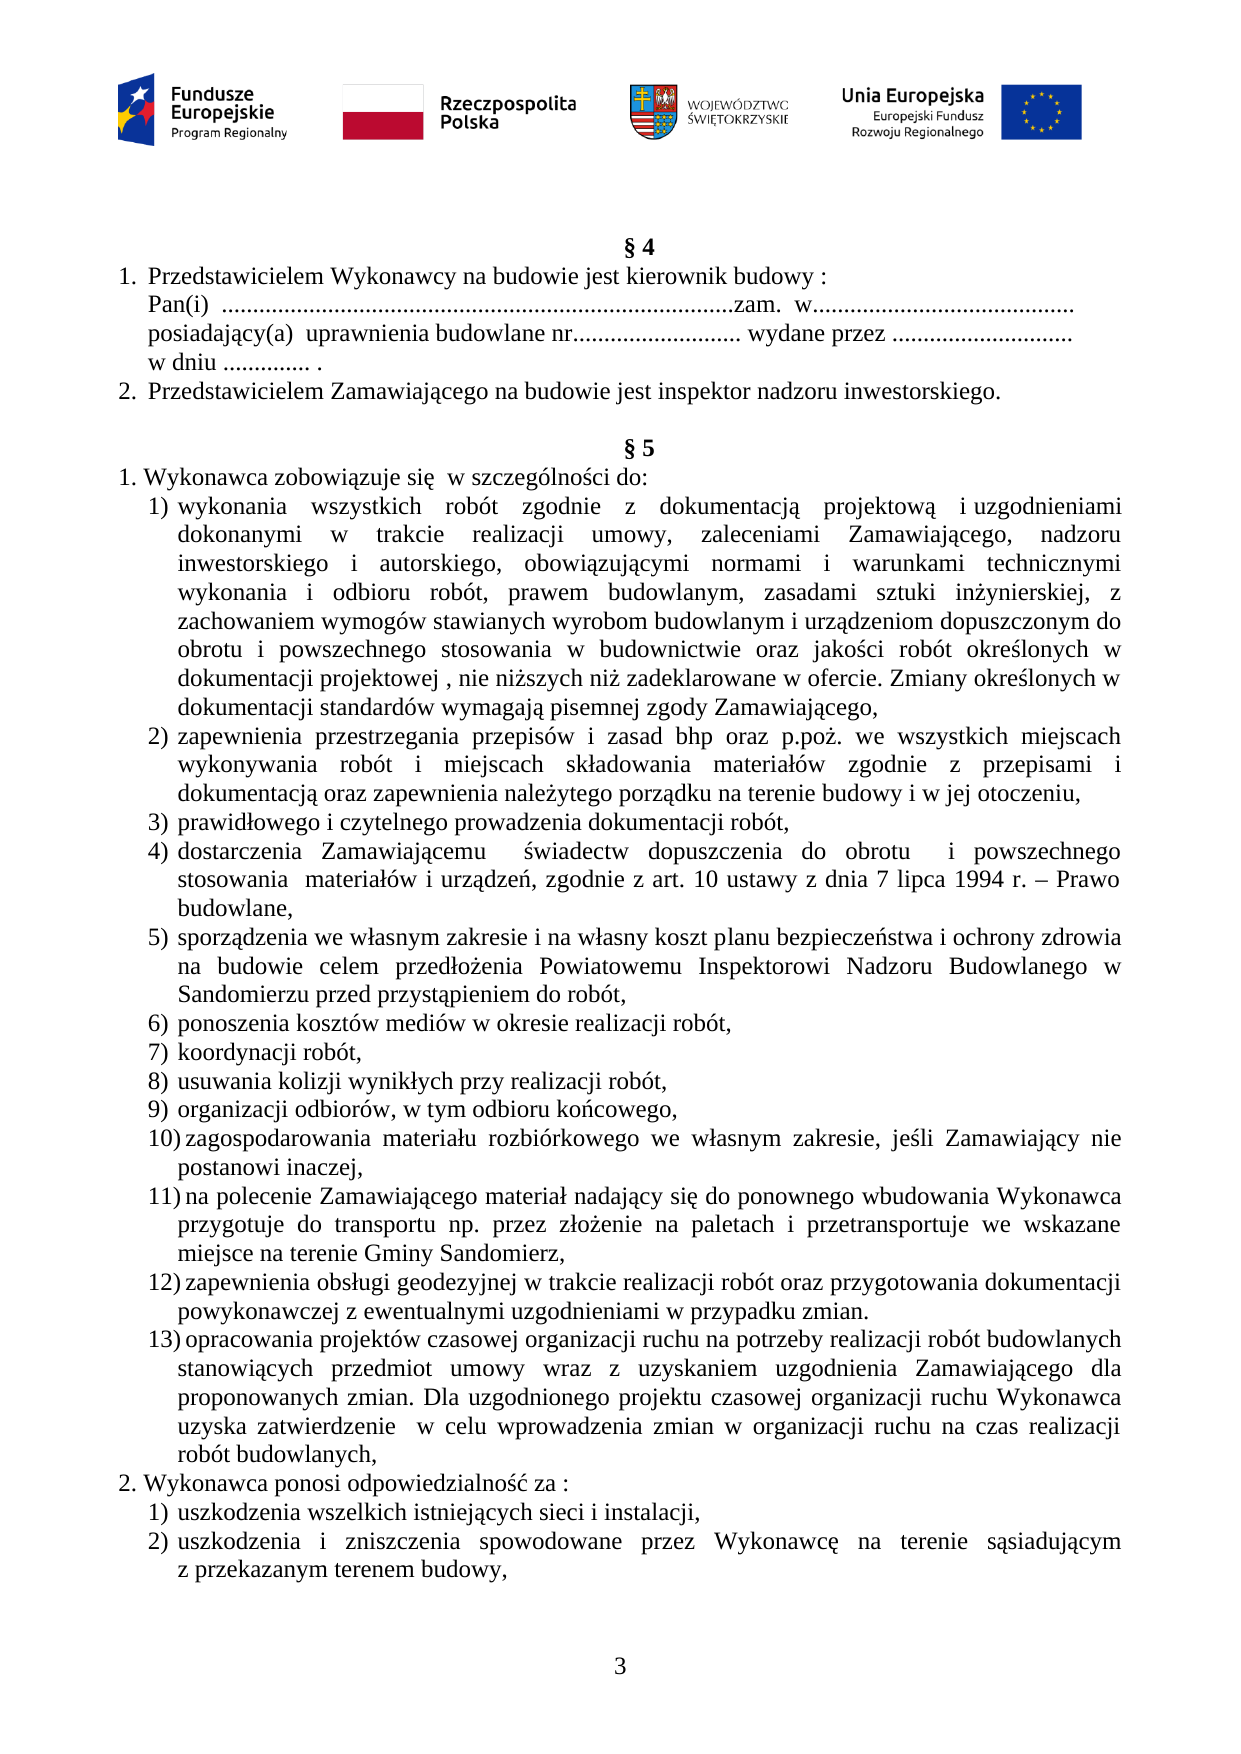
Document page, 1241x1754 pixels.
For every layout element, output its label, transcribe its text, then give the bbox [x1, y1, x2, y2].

picture [342, 73, 576, 146]
list zapewnienia obsługi geodezyjnej w trakcie realizacji robót oraz przygotowania dokumentacji powykonawczej z ewentualnymi uzgodnieniami w przypadku zmian. [148, 1267, 1122, 1324]
list dostarczenia Zamawiającemu świadectw dopuszczenia do obrotu i powszechnego stosowania materiałów i urządzeń, zgodnie z art. 10 ustawy z dnia 7 lipca 1994 r. – Prawo budowlane, [148, 836, 1122, 922]
text 2. Wykonawca ponosi odpowiedzialność za : [118, 1468, 1122, 1497]
list zagospodarowania materiału rozbiórkowego we własnym zakresie, jeśli Zamawiający nie postanowi inaczej, [148, 1123, 1122, 1181]
text posiadający(a) uprawnienia budowlane nr........................... wydane przez ............................. [118, 318, 1122, 347]
picture [630, 73, 788, 146]
list Przedstawicielem Zamawiającego na budowie jest inspektor nadzoru inwestorskiego. [118, 376, 1122, 404]
list prawidłowego i czytelnego prowadzenia dokumentacji robót, [148, 807, 1122, 836]
text § 4 [156, 232, 1122, 261]
text Pan(i) ..................................................................................zam. w.......................................... [148, 289, 1122, 318]
list zapewnienia przestrzegania przepisów i zasad bhp oraz p.poż. we wszystkich miejscach wykonywania robót i miejscach składowania materiałów zgodnie z przepisami i dokumentacją oraz zapewnienia należytego porządku na terenie budowy i w jej otoczeniu, [148, 721, 1122, 807]
list organizacji odbiorów, w tym odbioru końcowego, [148, 1094, 1122, 1123]
text w dniu .............. . [118, 347, 1122, 376]
text § 5 [156, 433, 1122, 462]
list uszkodzenia i zniszczenia spowodowane przez Wykonawcę na terenie sąsiadującym z przekazanym terenem budowy, [148, 1526, 1122, 1583]
list na polecenie Zamawiającego materiał nadający się do ponownego wbudowania Wykonawca przygotuje do transportu np. przez złożenie na paletach i przetransportuje we wskazane miejsce na terenie Gminy Sandomierz, [148, 1181, 1122, 1267]
picture [842, 73, 1082, 146]
list sporządzenia we własnym zakresie i na własny koszt planu bezpieczeństwa i ochrony zdrowia na budowie celem przedłożenia Powiatowemu Inspektorowi Nadzoru Budowlanego w Sandomierzu przed przystąpieniem do robót, [148, 922, 1122, 1008]
list Przedstawicielem Wykonawcy na budowie jest kierownik budowy : [118, 261, 1122, 289]
list koordynacji robót, [148, 1037, 1122, 1066]
list wykonania wszystkich robót zgodnie z dokumentacją projektową i uzgodnieniami dokonanymi w trakcie realizacji umowy, zaleceniami Zamawiającego, nadzoru inwestorskiego i autorskiego, obowiązującymi normami i warunkami technicznymi wykonania i odbioru robót, prawem budowlanym, zasadami sztuki inżynierskiej, z zachowaniem wymogów stawianych wyrobom budowlanym i urządzeniom dopuszczonym do obrotu i powszechnego stosowania w budownictwie oraz jakości robót określonych w dokumentacji projektowej , nie niższych niż zadeklarowane w ofercie. Zmiany określonych w dokumentacji standardów wymagają pisemnej zgody Zamawiającego, [148, 491, 1122, 721]
list usuwania kolizji wynikłych przy realizacji robót, [148, 1066, 1122, 1094]
text 1. Wykonawca zobowiązuje się w szczególności do: [118, 462, 1122, 491]
list ponoszenia kosztów mediów w okresie realizacji robót, [148, 1008, 1122, 1037]
list opracowania projektów czasowej organizacji ruchu na potrzeby realizacji robót budowlanych stanowiących przedmiot umowy wraz z uzyskaniem uzgodnienia Zamawiającego dla proponowanych zmian. Dla uzgodnionego projektu czasowej organizacji ruchu Wykonawca uzyska zatwierdzenie w celu wprowadzenia zmian w organizacji ruchu na czas realizacji robót budowlanych, [148, 1324, 1122, 1468]
picture [118, 73, 287, 146]
list uszkodzenia wszelkich istniejących sieci i instalacji, [148, 1497, 1122, 1526]
